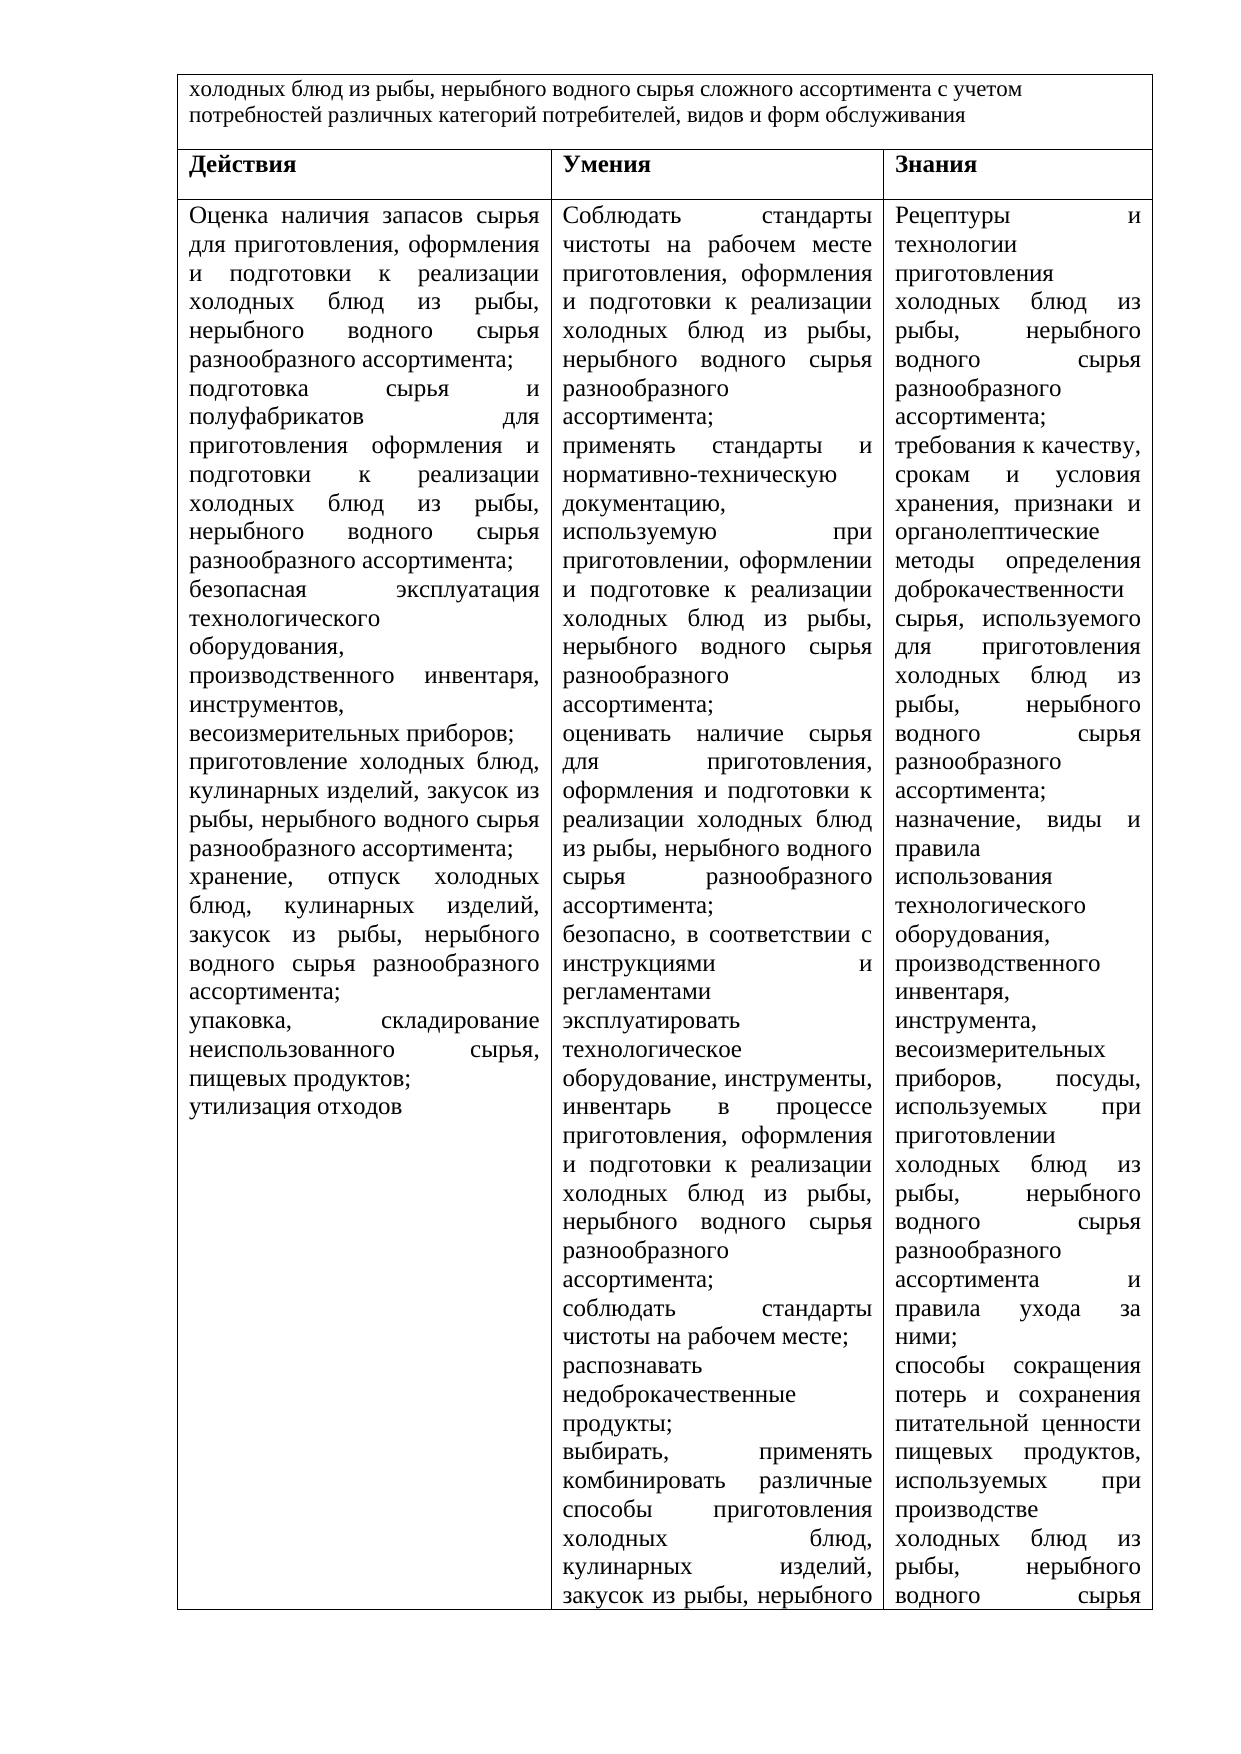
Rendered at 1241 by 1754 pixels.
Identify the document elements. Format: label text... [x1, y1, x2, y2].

table_cell Умения [552, 150, 883, 199]
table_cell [178, 200, 551, 1609]
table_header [178, 75, 1152, 148]
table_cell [552, 200, 883, 1609]
table_cell Знания [884, 150, 1152, 199]
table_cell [884, 200, 1152, 1609]
table_cell Действия [178, 150, 551, 199]
